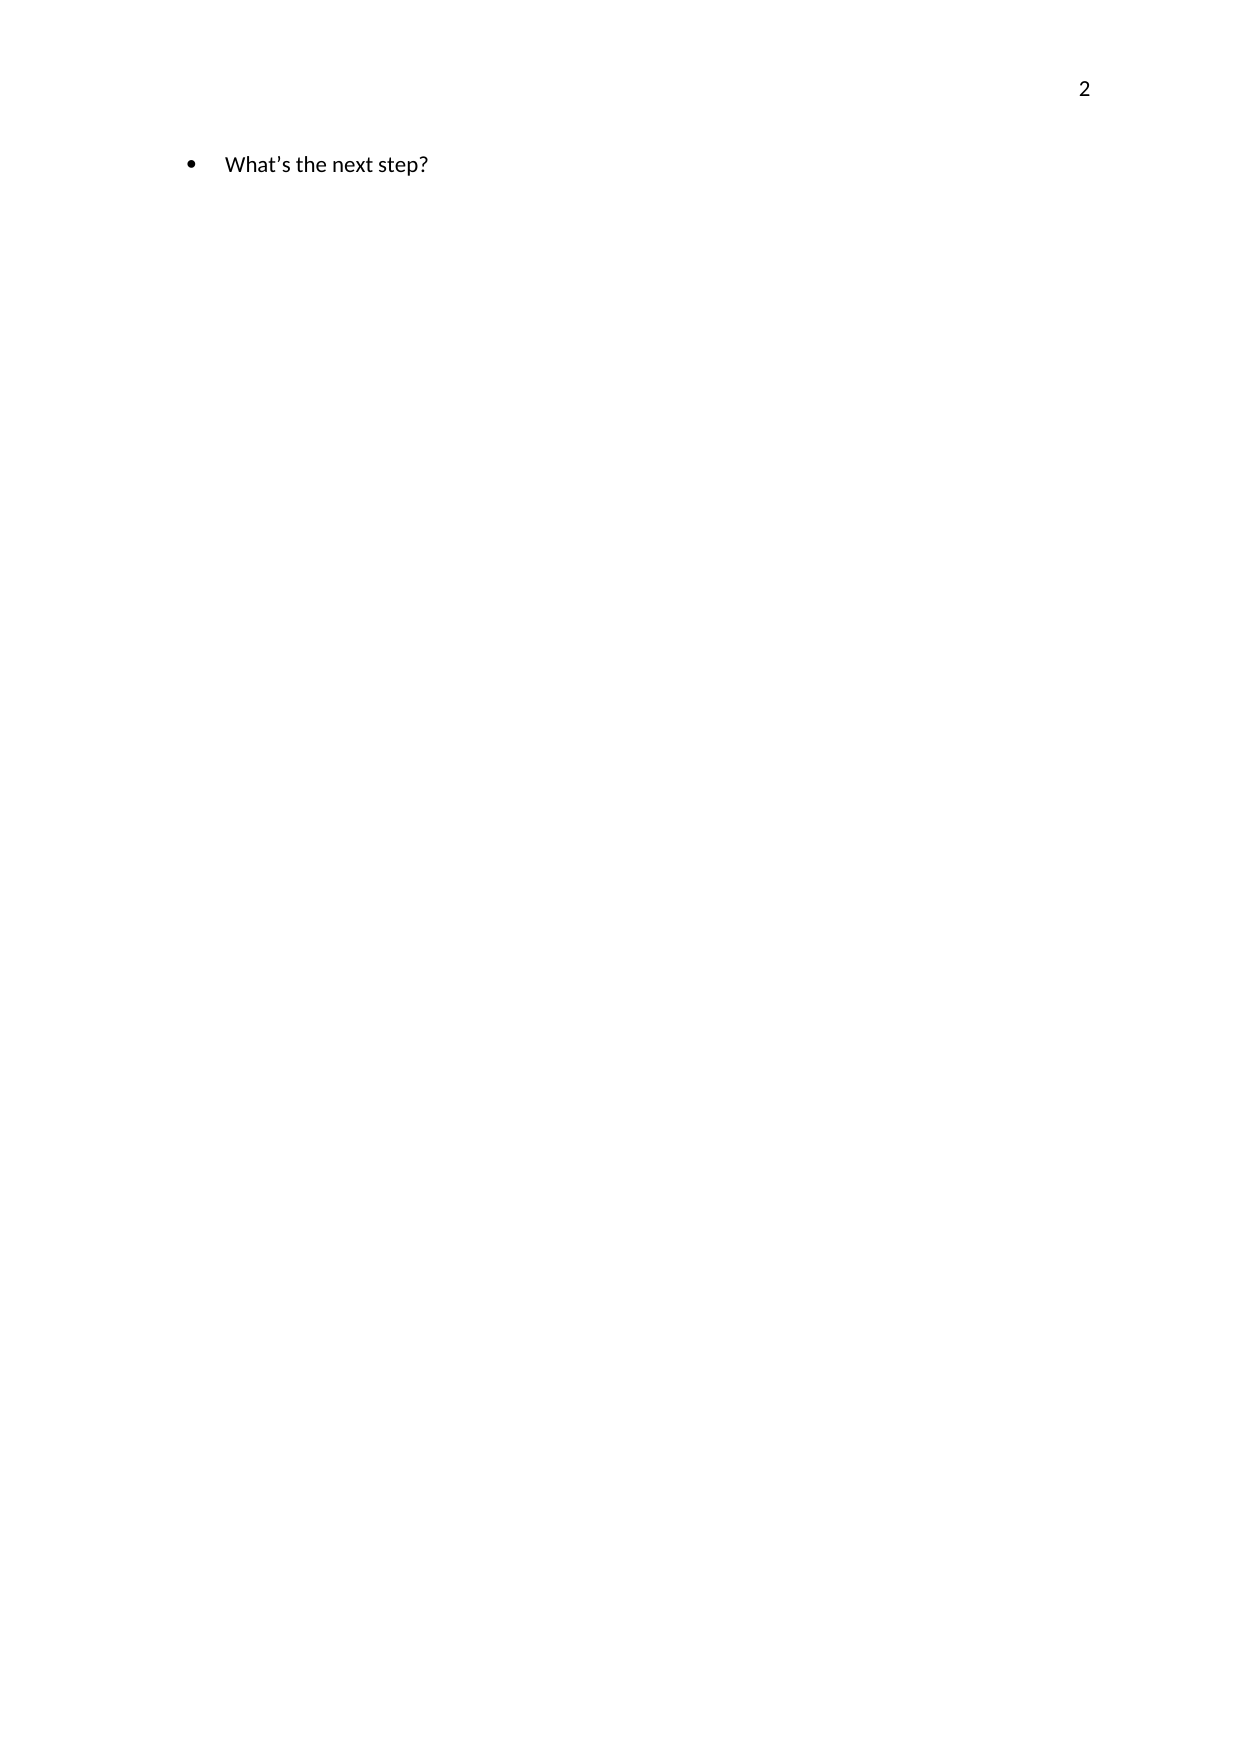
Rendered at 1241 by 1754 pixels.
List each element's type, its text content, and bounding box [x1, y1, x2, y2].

list What’s the next step? [187, 150, 1090, 178]
